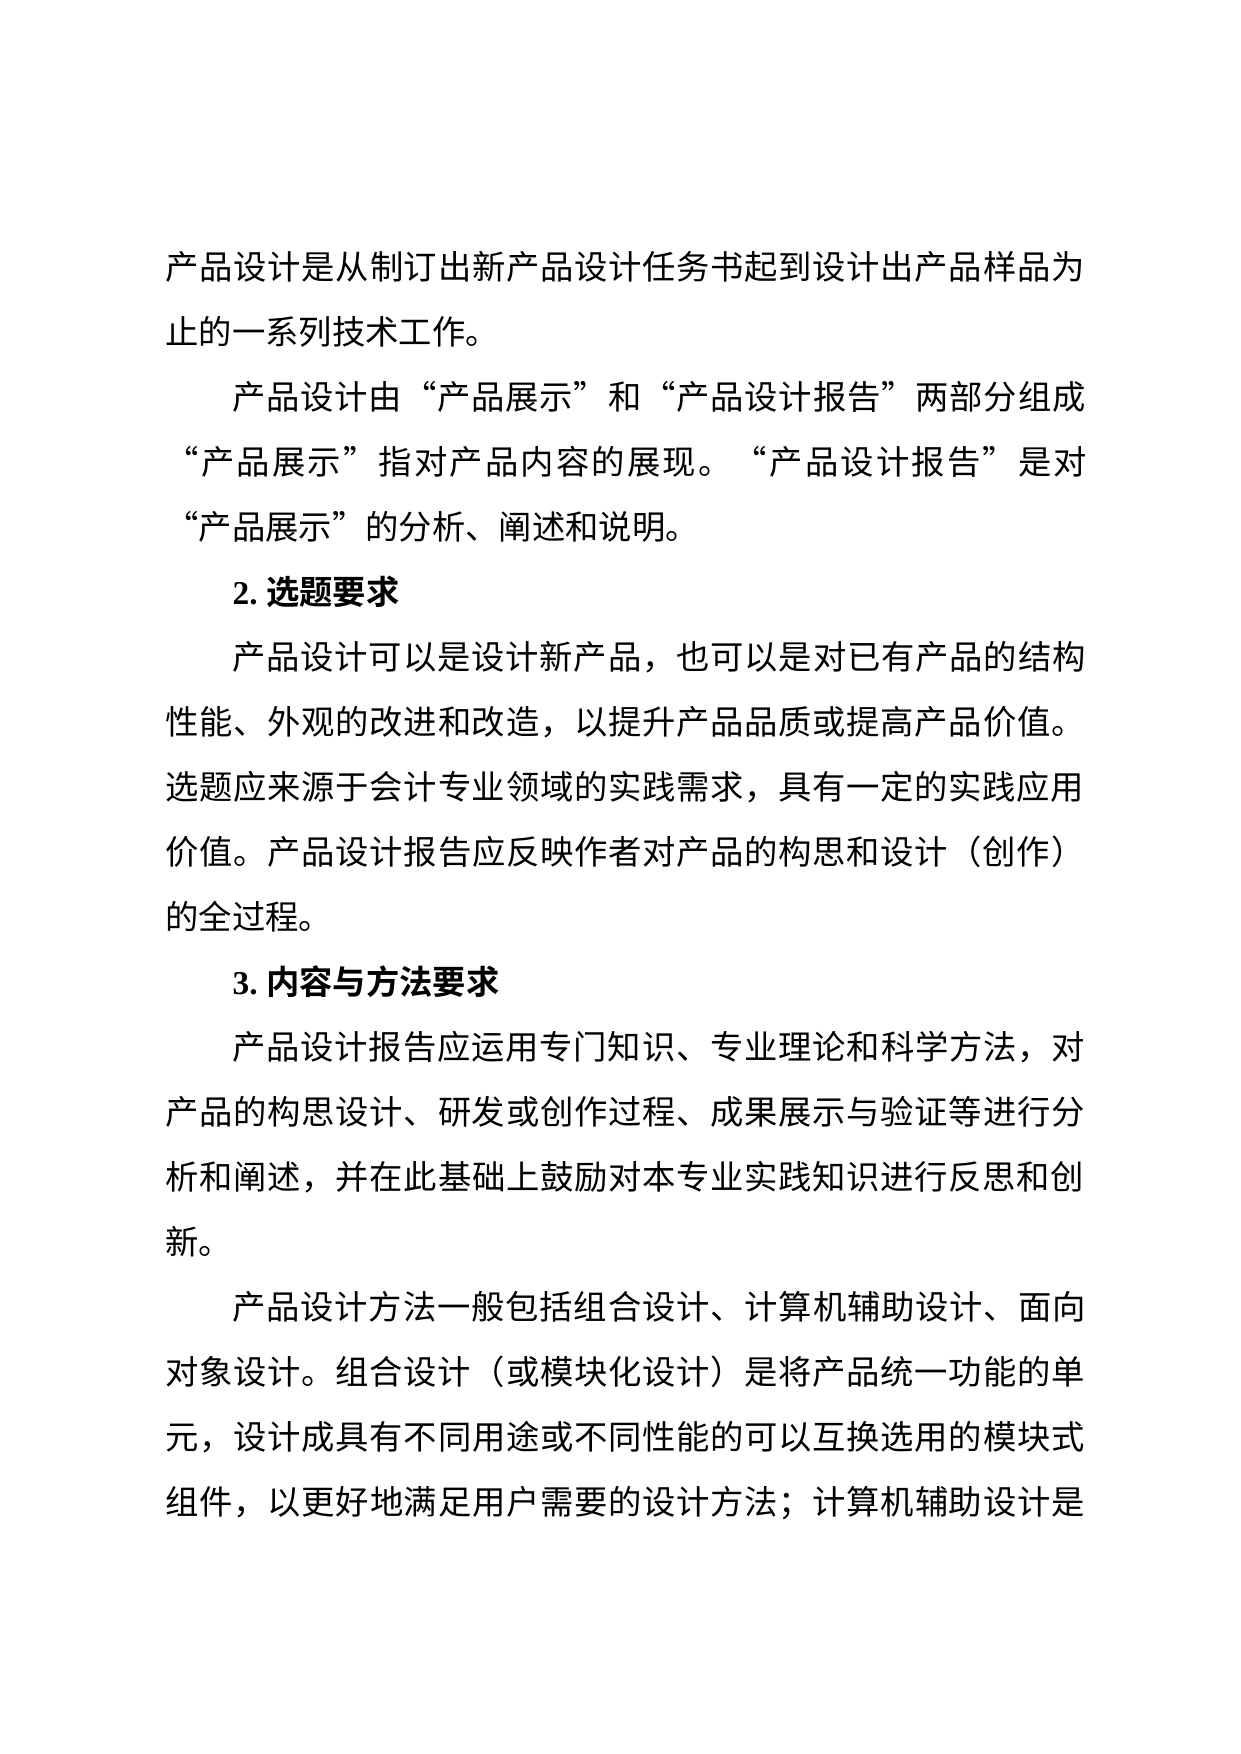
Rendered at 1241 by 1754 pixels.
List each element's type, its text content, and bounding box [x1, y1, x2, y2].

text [165, 1273, 1087, 1533]
text 产品设计可以是设计新产品，也可以是对已有产品的结构、性能、外观的改进和改造，以提升产品品质或提高产品价值。选题应来源于会计专业领域的实践需求，具有一定的实践应用价值。产品设计报告应反映作者对产品的构思和设计（创作）的全过程。 [165, 623, 1087, 948]
text 2. 选题要求 [165, 558, 1087, 623]
text 产品设计是从制订出新产品设计任务书起到设计出产品样品为止的一系列技术工作。 [165, 233, 1087, 363]
text 产品设计由“产品展示”和“产品设计报告”两部分组成。“产品展示”指对产品内容的展现。“产品设计报告”是对“产品展示”的分析、阐述和说明。 [165, 363, 1087, 558]
text 3. 内容与方法要求 [165, 948, 1087, 1013]
text 产品设计报告应运用专门知识、专业理论和科学方法，对产品的构思设计、研发或创作过程、成果展示与验证等进行分析和阐述，并在此基础上鼓励对本专业实践知识进行反思和创新。 [165, 1013, 1087, 1273]
